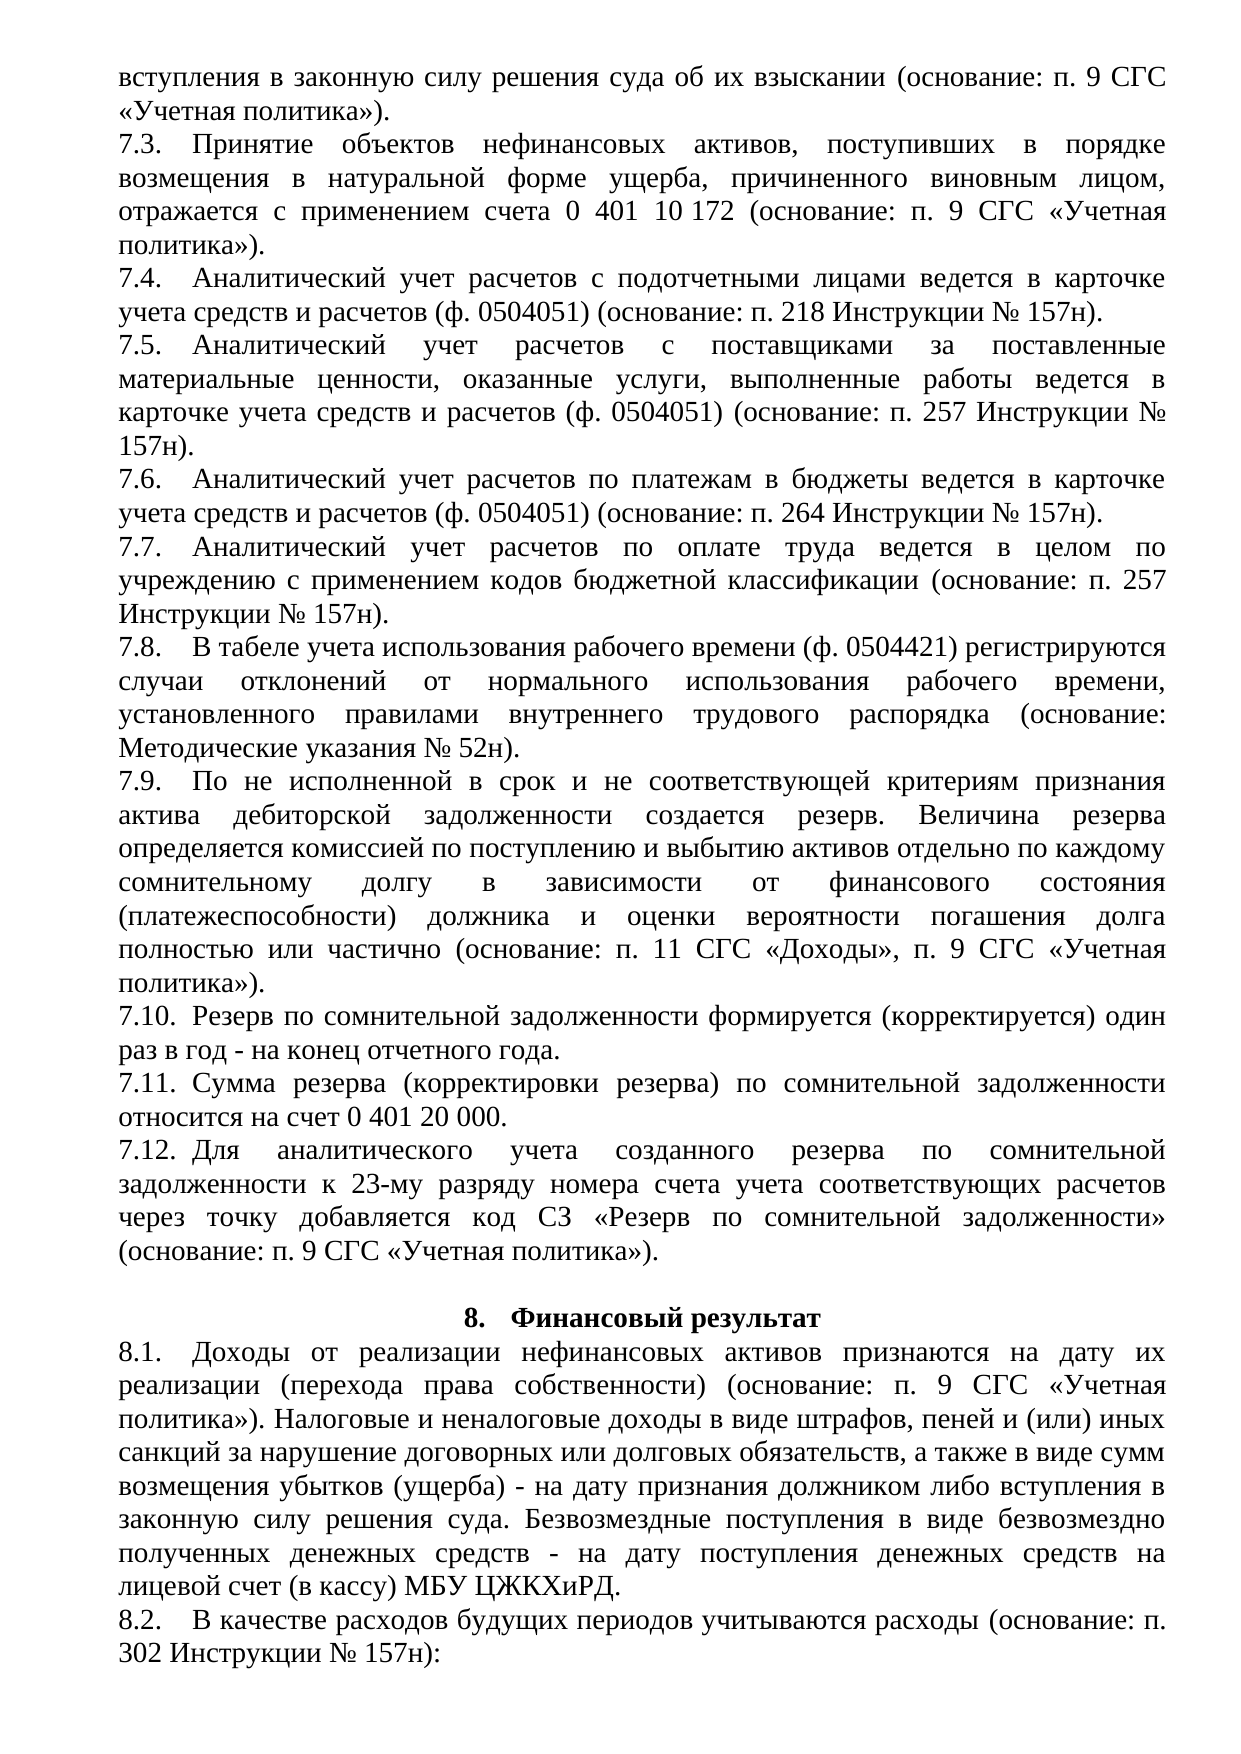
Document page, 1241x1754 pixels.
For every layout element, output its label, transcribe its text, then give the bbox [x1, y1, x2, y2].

list В табеле учета использования рабочего времени (ф. 0504421) регистрируются случаи отклонений от нормального использования рабочего времени, установленного правилами внутреннего трудового распорядка (основание: Методические указания № 52н). [118, 629, 1167, 763]
list Аналитический учет расчетов с поставщиками за поставленные материальные ценности, оказанные услуги, выполненные работы ведется в карточке учета средств и расчетов (ф. 0504051) (основание: п. 257 Инструкции № 157н). [118, 327, 1167, 462]
list По не исполненной в срок и не соответствующей критериям признания актива дебиторской задолженности создается резерв. Величина резерва определяется комиссией по поступлению и выбытию активов отдельно по каждому сомнительному долгу в зависимости от финансового состояния (платежеспособности) должника и оценки вероятности погашения долга полностью или частично (основание: п. 11 СГС «Доходы», п. 9 СГС «Учетная политика»). [118, 763, 1167, 998]
list Доходы от реализации нефинансовых активов признаются на дату их реализации (перехода права собственности) (основание: п. 9 СГС «Учетная политика»). Налоговые и неналоговые доходы в виде штрафов, пеней и (или) иных санкций за нарушение договорных или долговых обязательств, а также в виде сумм возмещения убытков (ущерба) - на дату признания должником либо вступления в законную силу решения суда. Безвозмездные поступления в виде безвозмездно полученных денежных средств - на дату поступления денежных средств на лицевой счет (в кассу) МБУ ЦЖКХиРД. [118, 1334, 1167, 1602]
list Сумма резерва (корректировки резерва) по сомнительной задолженности относится на счет 0 401 20 000. [118, 1065, 1167, 1132]
list Для аналитического учета созданного резерва по сомнительной задолженности к 23-му разряду номера счета учета соответствующих расчетов через точку добавляется код СЗ «Резерв по сомнительной задолженности» (основание: п. 9 СГС «Учетная политика»). [118, 1132, 1167, 1267]
list Финансовый результат [118, 1300, 1167, 1334]
list Принятие объектов нефинансовых активов, поступивших в порядке возмещения в натуральной форме ущерба, причиненного виновным лицом, отражается с применением счета 0 401 10 172 (основание: п. 9 СГС «Учетная политика»). [118, 126, 1167, 260]
list Аналитический учет расчетов с подотчетными лицами ведется в карточке учета средств и расчетов (ф. 0504051) (основание: п. 218 Инструкции № 157н). [118, 260, 1167, 327]
list Резерв по сомнительной задолженности формируется (корректируется) один раз в год - на конец отчетного года. [118, 998, 1167, 1065]
list В качестве расходов будущих периодов учитываются расходы (основание: п. 302 Инструкции № 157н): [118, 1602, 1167, 1669]
list Аналитический учет расчетов по оплате труда ведется в целом по учреждению с применением кодов бюджетной классификации (основание: п. 257 Инструкции № 157н). [118, 529, 1167, 629]
list Аналитический учет расчетов по платежам в бюджеты ведется в карточке учета средств и расчетов (ф. 0504051) (основание: п. 264 Инструкции № 157н). [118, 462, 1167, 529]
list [118, 59, 1167, 126]
